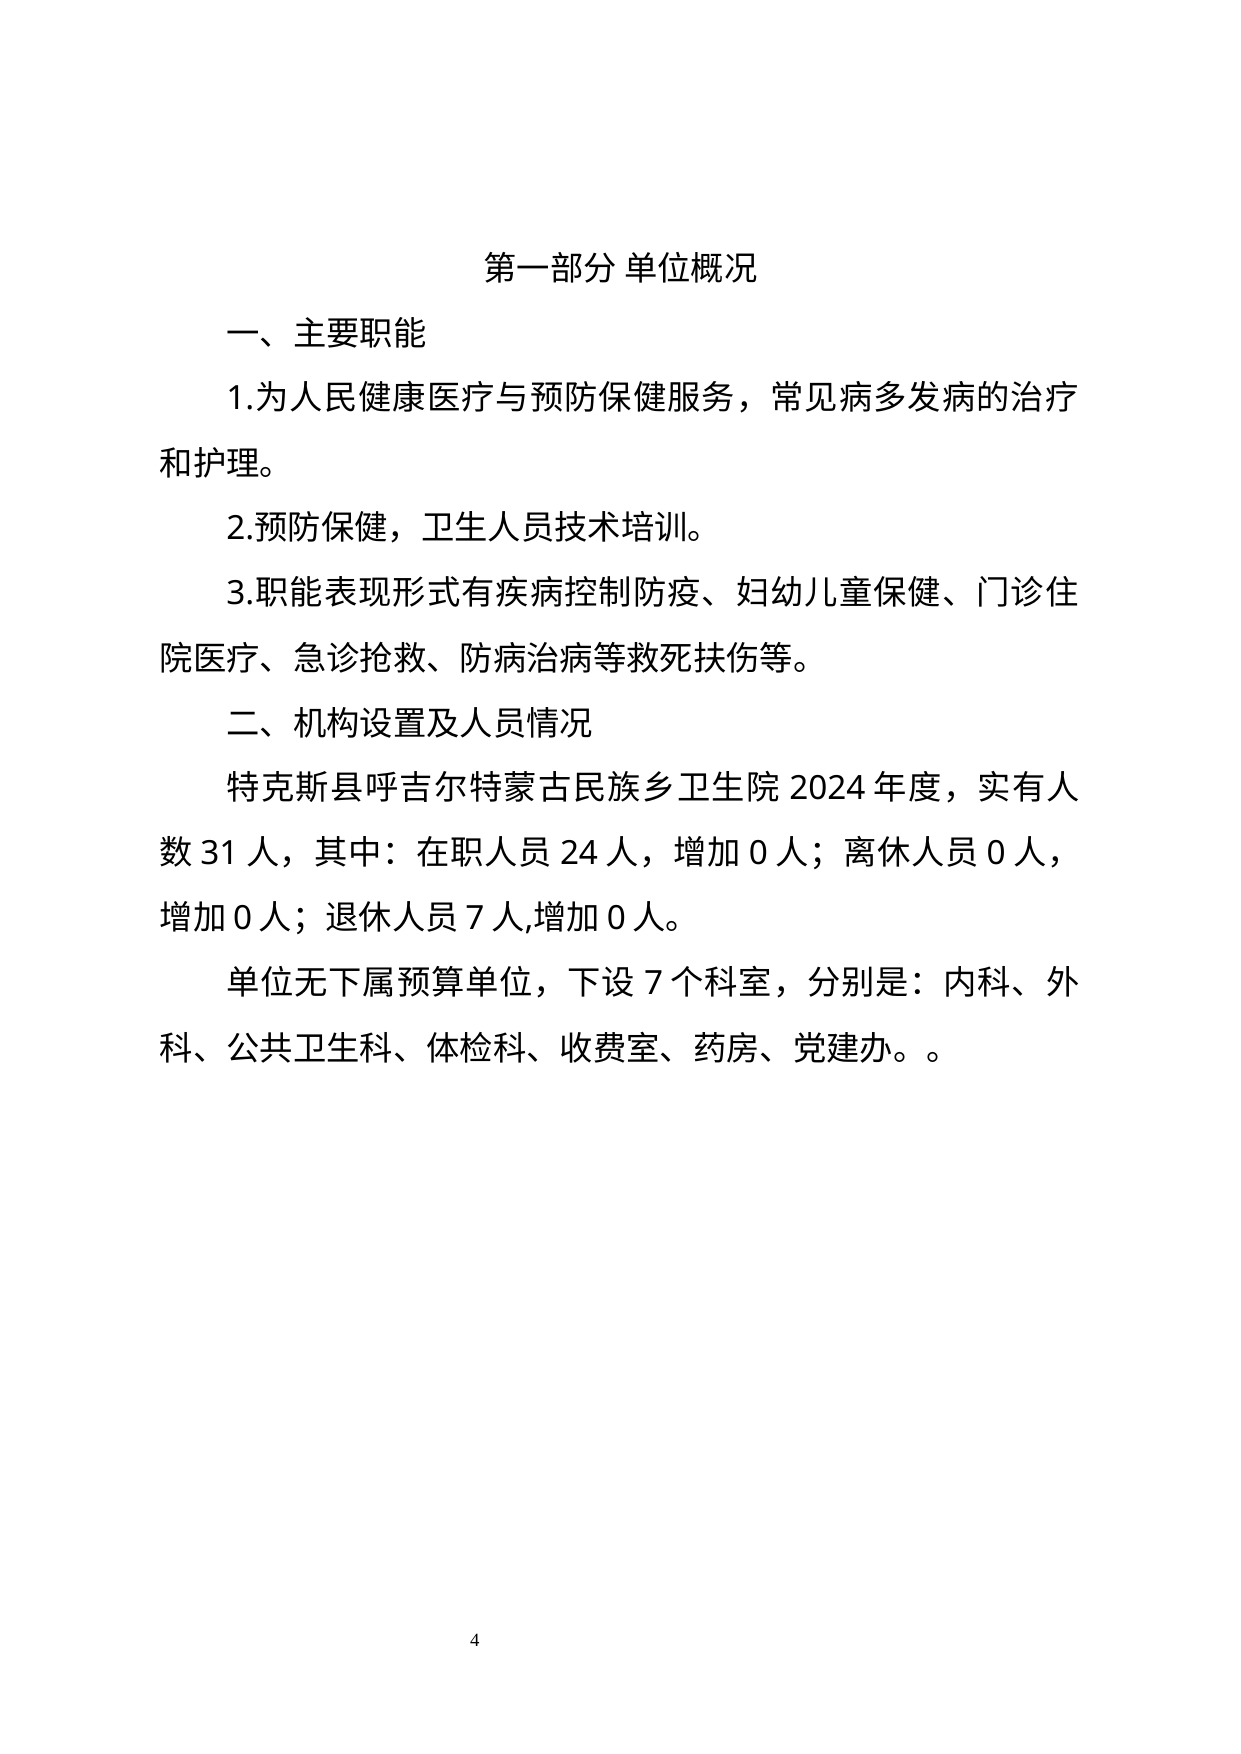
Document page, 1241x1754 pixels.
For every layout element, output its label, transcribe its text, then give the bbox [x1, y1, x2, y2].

text 二、机构设置及人员情况 [159, 688, 1081, 753]
text 单位无下属预算单位，下设7个科室，分别是：内科、外科、公共卫生科、体检科、收费室、药房、党建办。。 [159, 948, 1081, 1078]
text 3.职能表现形式有疾病控制防疫、妇幼儿童保健、门诊住院医疗、急诊抢救、防病治病等救死扶伤等。 [159, 558, 1081, 688]
text 特克斯县呼吉尔特蒙古民族乡卫生院2024年度，实有人数31人，其中：在职人员24人，增加0人；离休人员0人，增加0人；退休人员7人,增加0人。 [159, 753, 1081, 948]
text 第一部分 单位概况 [159, 233, 1081, 298]
text 1.为人民健康医疗与预防保健服务，常见病多发病的治疗和护理。 [159, 363, 1081, 493]
text 一、主要职能 [159, 298, 1081, 363]
text 2.预防保健，卫生人员技术培训。 [159, 493, 1081, 558]
